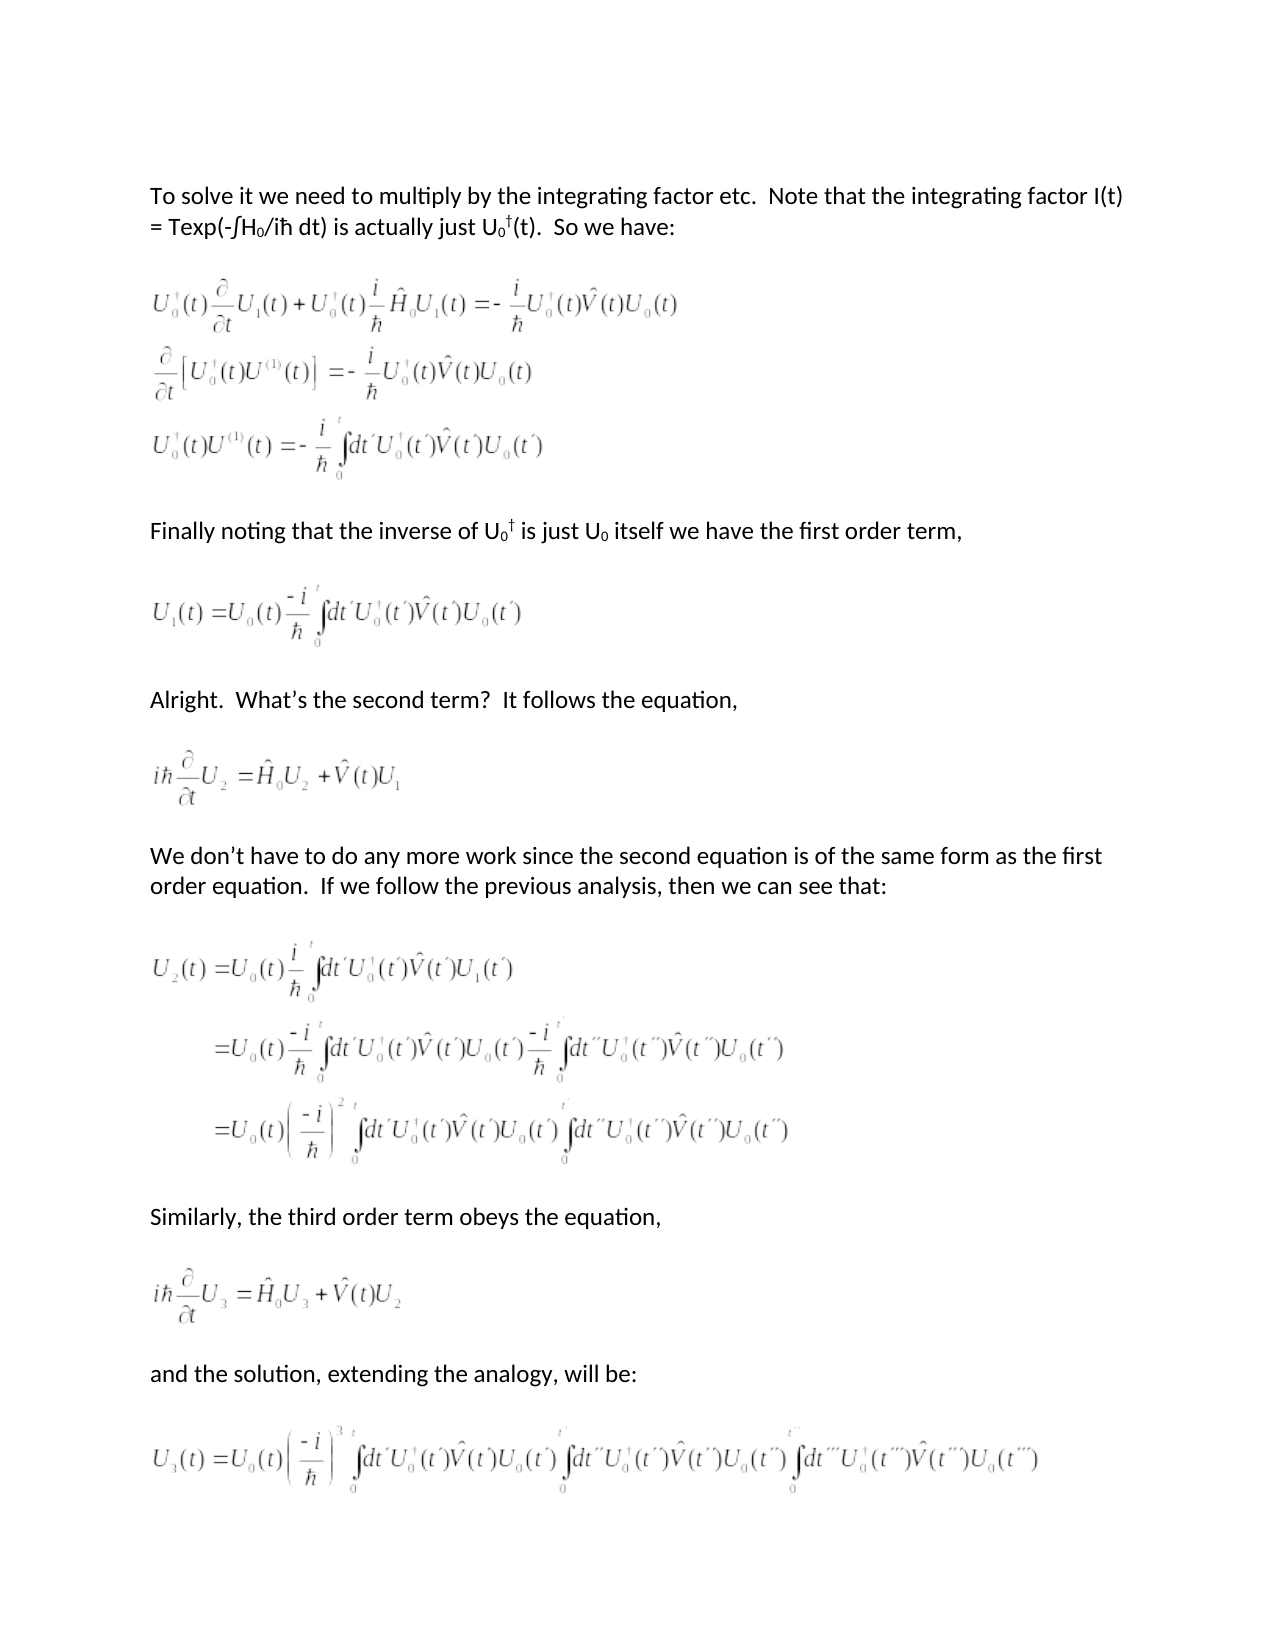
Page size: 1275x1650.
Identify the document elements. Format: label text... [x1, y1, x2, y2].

text Finally noting that the inverse of U0† is just U0 itself we have the first order term, [150, 515, 1125, 546]
text To solve it we need to multiply by the integrating factor etc. Note that the integrating factor I(t) = Texp(-∫H0/iћ dt) is actually just U0†(t). So we have: [150, 181, 1125, 242]
text We don’t have to do any more work since the second equation is of the same form as the first order equation. If we follow the previous analysis, then we can see that: [150, 840, 1125, 901]
text Alright. What’s the second term? It follows the equation, [150, 684, 1125, 714]
text Similarly, the third order term obeys the equation, [150, 1202, 1125, 1232]
text and the solution, extending the analogy, will be: [150, 1358, 1125, 1388]
